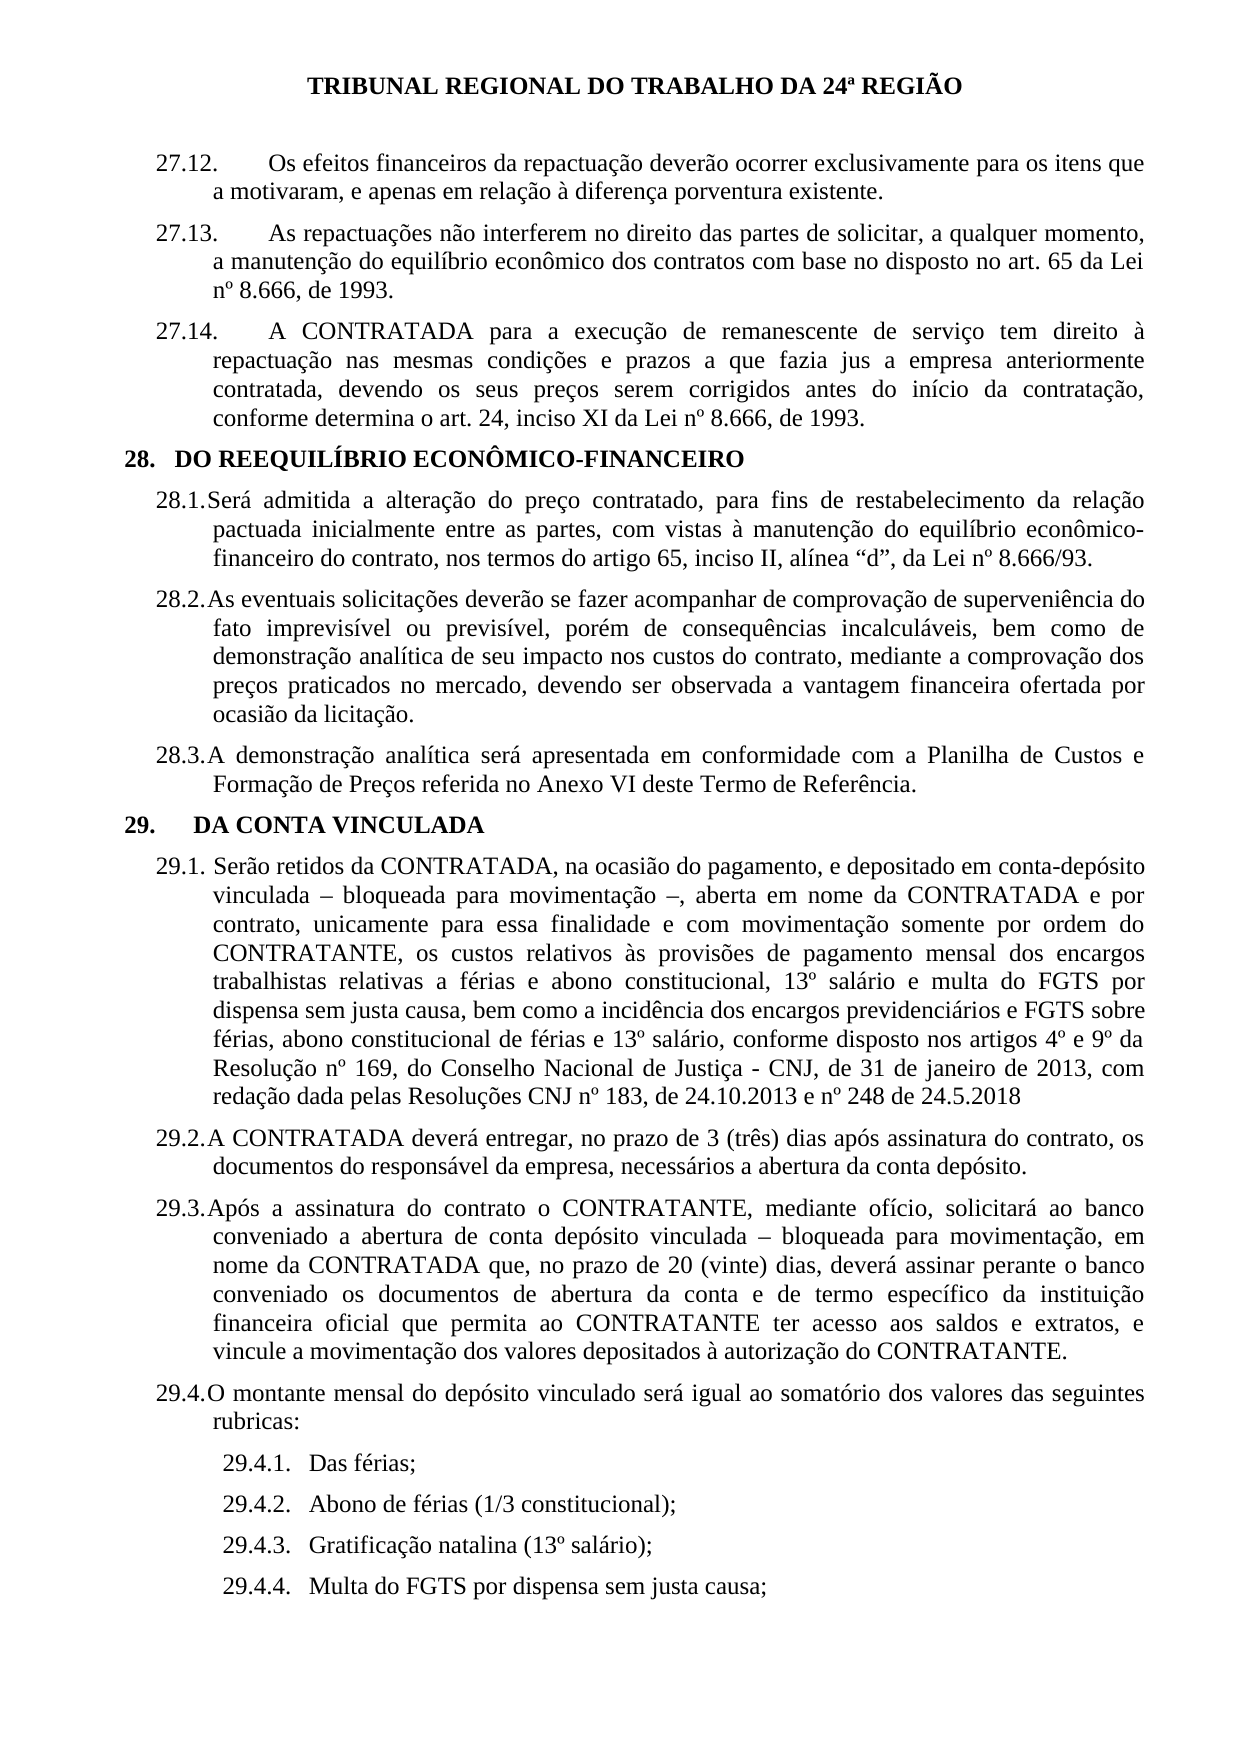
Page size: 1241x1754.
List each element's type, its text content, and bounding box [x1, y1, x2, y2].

list Os efeitos financeiros da repactuação deverão ocorrer exclusivamente para os itens que a motivaram, e apenas em relação à diferença porventura existente. [156, 148, 1146, 205]
list Serão retidos da CONTRATADA, na ocasião do pagamento, e depositado em conta-depósito vinculada – bloqueada para movimentação –, aberta em nome da CONTRATADA e por contrato, unicamente para essa finalidade e com movimentação somente por ordem do CONTRATANTE, os custos relativos às provisões de pagamento mensal dos encargos trabalhistas relativas a férias e abono constitucional, 13º salário e multa do FGTS por dispensa sem justa causa, bem como a incidência dos encargos previdenciários e FGTS sobre férias, abono constitucional de férias e 13º salário, conforme disposto nos artigos 4º e 9º da Resolução nº 169, do Conselho Nacional de Justiça - CNJ, de 31 de janeiro de 2013, com redação dada pelas Resoluções CNJ nº 183, de 24.10.2013 e nº 248 de 24.5.2018 [156, 851, 1146, 1110]
list As repactuações não interferem no direito das partes de solicitar, a qualquer momento, a manutenção do equilíbrio econômico dos contratos com base no disposto no art. 65 da Lei nº 8.666, de 1993. [156, 218, 1146, 304]
list Será admitida a alteração do preço contratado, para fins de restabelecimento da relação pactuada inicialmente entre as partes, com vistas à manutenção do equilíbrio econômico-financeiro do contrato, nos termos do artigo 65, inciso II, alínea “d”, da Lei nº 8.666/93. [156, 485, 1146, 571]
list A demonstração analítica será apresentada em conformidade com a Planilha de Custos e Formação de Preços referida no Anexo VI deste Termo de Referência. [156, 740, 1146, 798]
list Abono de férias (1/3 constitucional); [222, 1489, 1146, 1518]
list O montante mensal do depósito vinculado será igual ao somatório dos valores das seguintes rubricas: [156, 1378, 1146, 1435]
list Multa do FGTS por dispensa sem justa causa; [222, 1571, 1146, 1600]
list Após a assinatura do contrato o CONTRATANTE, mediante ofício, solicitará ao banco conveniado a abertura de conta depósito vinculada – bloqueada para movimentação, em nome da CONTRATADA que, no prazo de 20 (vinte) dias, deverá assinar perante o banco conveniado os documentos de abertura da conta e de termo específico da instituição financeira oficial que permita ao CONTRATANTE ter acesso aos saldos e extratos, e vincule a movimentação dos valores depositados à autorização do CONTRATANTE. [156, 1193, 1146, 1365]
list As eventuais solicitações deverão se fazer acompanhar de comprovação de superveniência do fato imprevisível ou previsível, porém de consequências incalculáveis, bem como de demonstração analítica de seu impacto nos custos do contrato, mediante a comprovação dos preços praticados no mercado, devendo ser observada a vantagem financeira ofertada por ocasião da licitação. [156, 584, 1146, 728]
list A CONTRATADA deverá entregar, no prazo de 3 (três) dias após assinatura do contrato, os documentos do responsável da empresa, necessários a abertura da conta depósito. [156, 1123, 1146, 1180]
list DA CONTA VINCULADA [124, 810, 1146, 839]
list Das férias; [222, 1448, 1146, 1476]
list Gratificação natalina (13º salário); [222, 1530, 1146, 1559]
list A CONTRATADA para a execução de remanescente de serviço tem direito à repactuação nas mesmas condições e prazos a que fazia jus a empresa anteriormente contratada, devendo os seus preços serem corrigidos antes do início da contratação, conforme determina o art. 24, inciso XI da Lei nº 8.666, de 1993. [156, 316, 1146, 431]
list DO REEQUILÍBRIO ECONÔMICO-FINANCEIRO [124, 444, 1146, 473]
